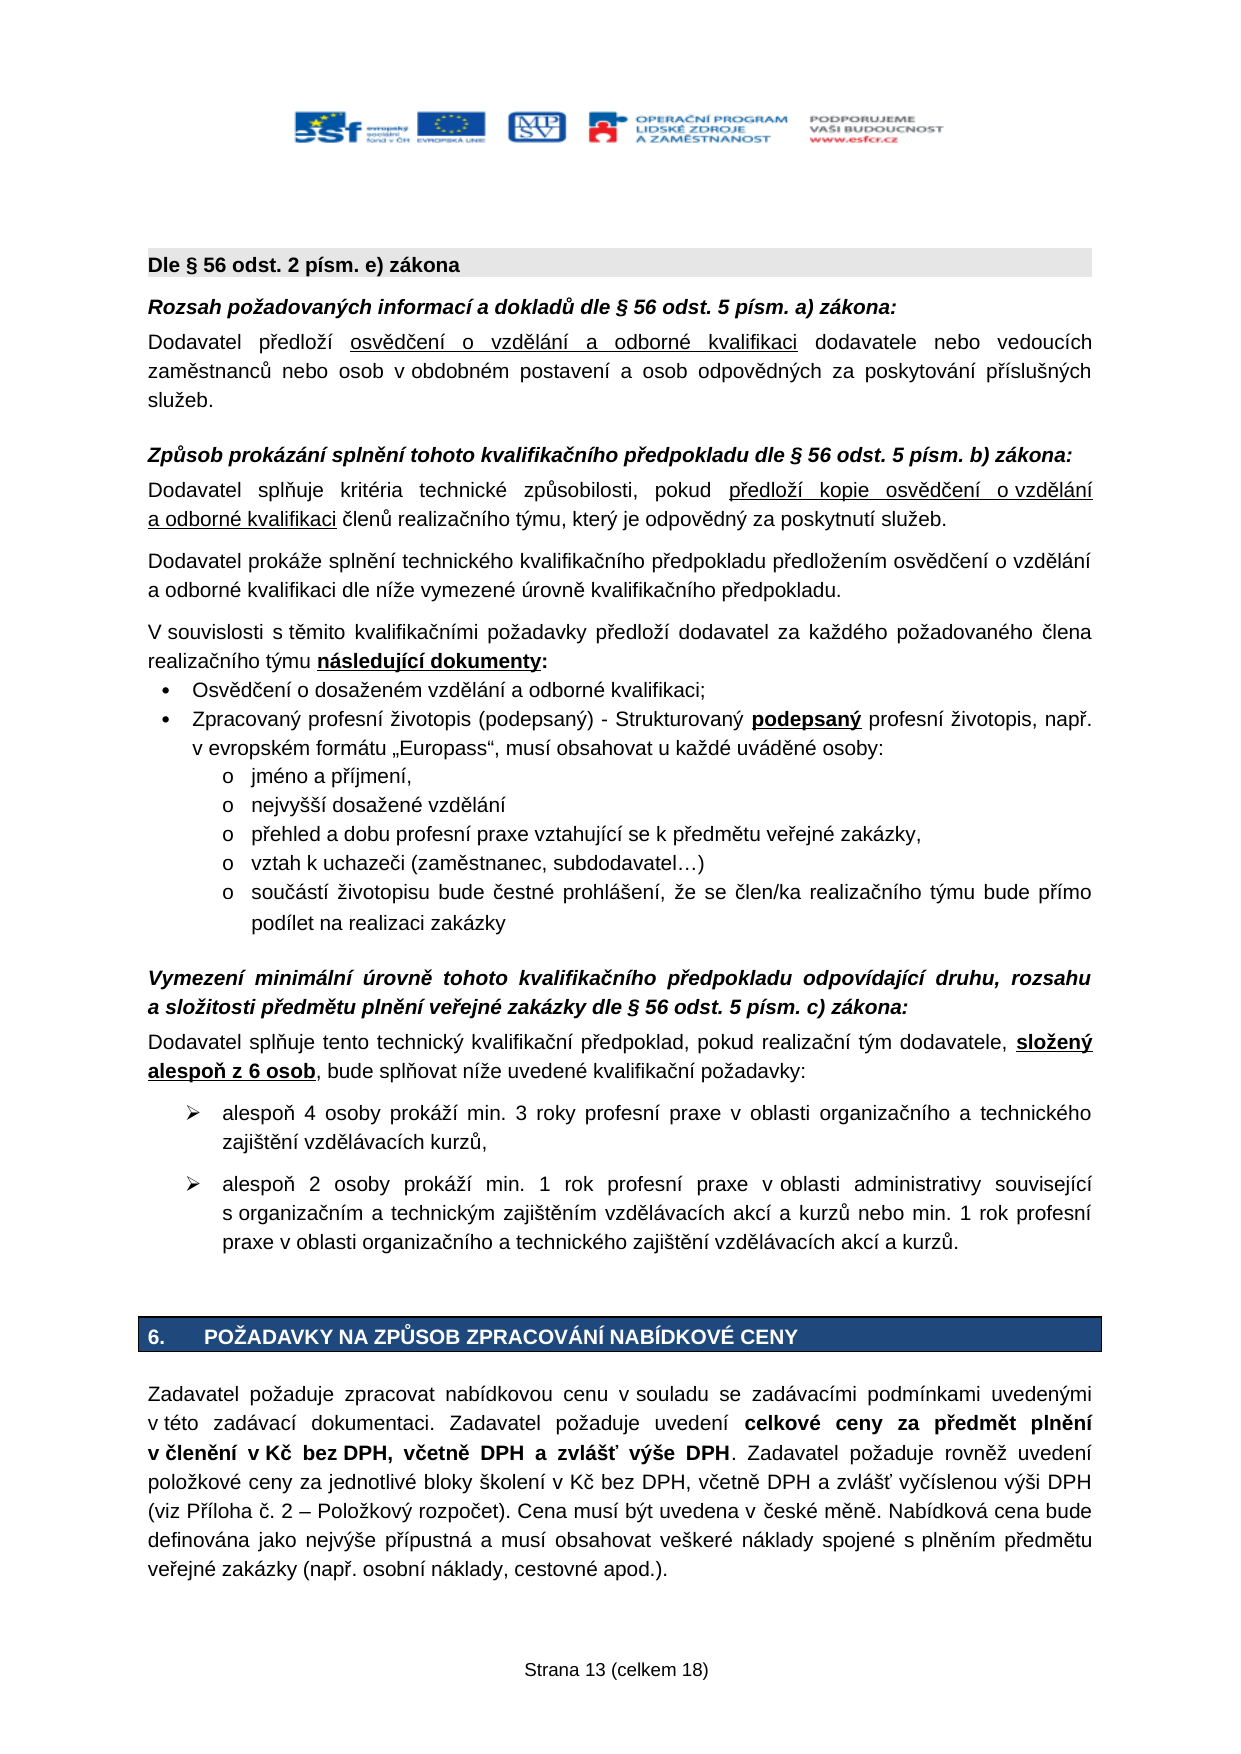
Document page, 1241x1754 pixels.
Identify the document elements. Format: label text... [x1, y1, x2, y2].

text Způsob prokázání splnění tohoto kvalifikačního předpokladu dle § 56 odst. 5 písm. b) zákona: [148, 437, 1092, 466]
list Dodavatel splňuje tento technický kvalifikační předpoklad, pokud realizační tým dodavatele, složený alespoň z 6 osob, bude splňovat níže uvedené kvalifikační požadavky: [148, 1025, 1092, 1083]
text Rozsah požadovaných informací a dokladů dle § 56 odst. 5 písm. a) zákona: [148, 289, 1092, 318]
list Dodavatel prokáže splnění technického kvalifikačního předpokladu předložením osvědčení o vzdělání a odborné kvalifikaci dle níže vymezené úrovně kvalifikačního předpokladu. [148, 543, 1092, 602]
text V souvislosti s těmito kvalifikačními požadavky předloží dodavatel za každého požadovaného člena realizačního týmu následující dokumenty: [148, 614, 1092, 673]
list nejvyšší dosažené vzdělání [222, 789, 1092, 818]
list Dodavatel předloží osvědčení o vzdělání a odborné kvalifikaci dodavatele nebo vedoucích zaměstnanců nebo osob v obdobném postavení a osob odpovědných za poskytování příslušných služeb. [148, 325, 1092, 412]
text Dodavatel splňuje kritéria technické způsobilosti, pokud předloží kopie osvědčení o vzdělání a odborné kvalifikaci členů realizačního týmu, který je odpovědný za poskytnutí služeb. [148, 473, 1092, 531]
list Zpracovaný profesní životopis (podepsaný) - Strukturovaný podepsaný profesní životopis, např. v evropském formátu „Europass“, musí obsahovat u každé uváděné osoby: [162, 702, 1092, 760]
list Osvědčení o dosaženém vzdělání a odborné kvalifikaci; [162, 673, 1092, 702]
list jméno a příjmení, [222, 760, 1092, 789]
list přehled a dobu profesní praxe vztahující se k předmětu veřejné zakázky, [222, 818, 1092, 848]
text Zadavatel požaduje zpracovat nabídkovou cenu v souladu se zadávacími podmínkami uvedenými v této zadávací dokumentaci. Zadavatel požaduje uvedení celkové ceny za předmět plnění v členění v Kč bez DPH, včetně DPH a zvlášť výše DPH. Zadavatel požaduje rovněž uvedení položkové ceny za jednotlivé bloky školení v Kč bez DPH, včetně DPH a zvlášť vyčíslenou výši DPH (viz Příloha č. 2 – Položkový rozpočet). Cena musí být uvedena v české měně. Nabídková cena bude definována jako nejvýše přípustná a musí obsahovat veškeré náklady spojené s plněním předmětu veřejné zakázky (např. osobní náklady, cestovné apod.). [148, 1377, 1092, 1581]
list vztah k uchazeči (zaměstnanec, subdodavatel…) [222, 848, 1092, 877]
list alespoň 4 osoby prokáží min. 3 roky profesní praxe v oblasti organizačního a technického zajištění vzdělávacích kurzů, [185, 1096, 1092, 1154]
subtitle POŽADAVKY NA ZPŮSOB ZPRACOVÁNÍ NABÍDKOVÉ CENY [139, 1318, 1101, 1351]
list alespoň 2 osoby prokáží min. 1 rok profesní praxe v oblasti administrativy související s organizačním a technickým zajištěním vzdělávacích akcí a kurzů nebo min. 1 rok profesní praxe v oblasti organizačního a technického zajištění vzdělávacích akcí a kurzů. [185, 1166, 1092, 1254]
list součástí životopisu bude čestné prohlášení, že se člen/ka realizačního týmu bude přímo podílet na realizaci zakázky [222, 877, 1092, 935]
list Dle § 56 odst. 2 písm. e) zákona [148, 248, 1092, 277]
text Vymezení minimální úrovně tohoto kvalifikačního předpokladu odpovídající druhu, rozsahu a složitosti předmětu plnění veřejné zakázky dle § 56 odst. 5 písm. c) zákona: [148, 960, 1092, 1018]
